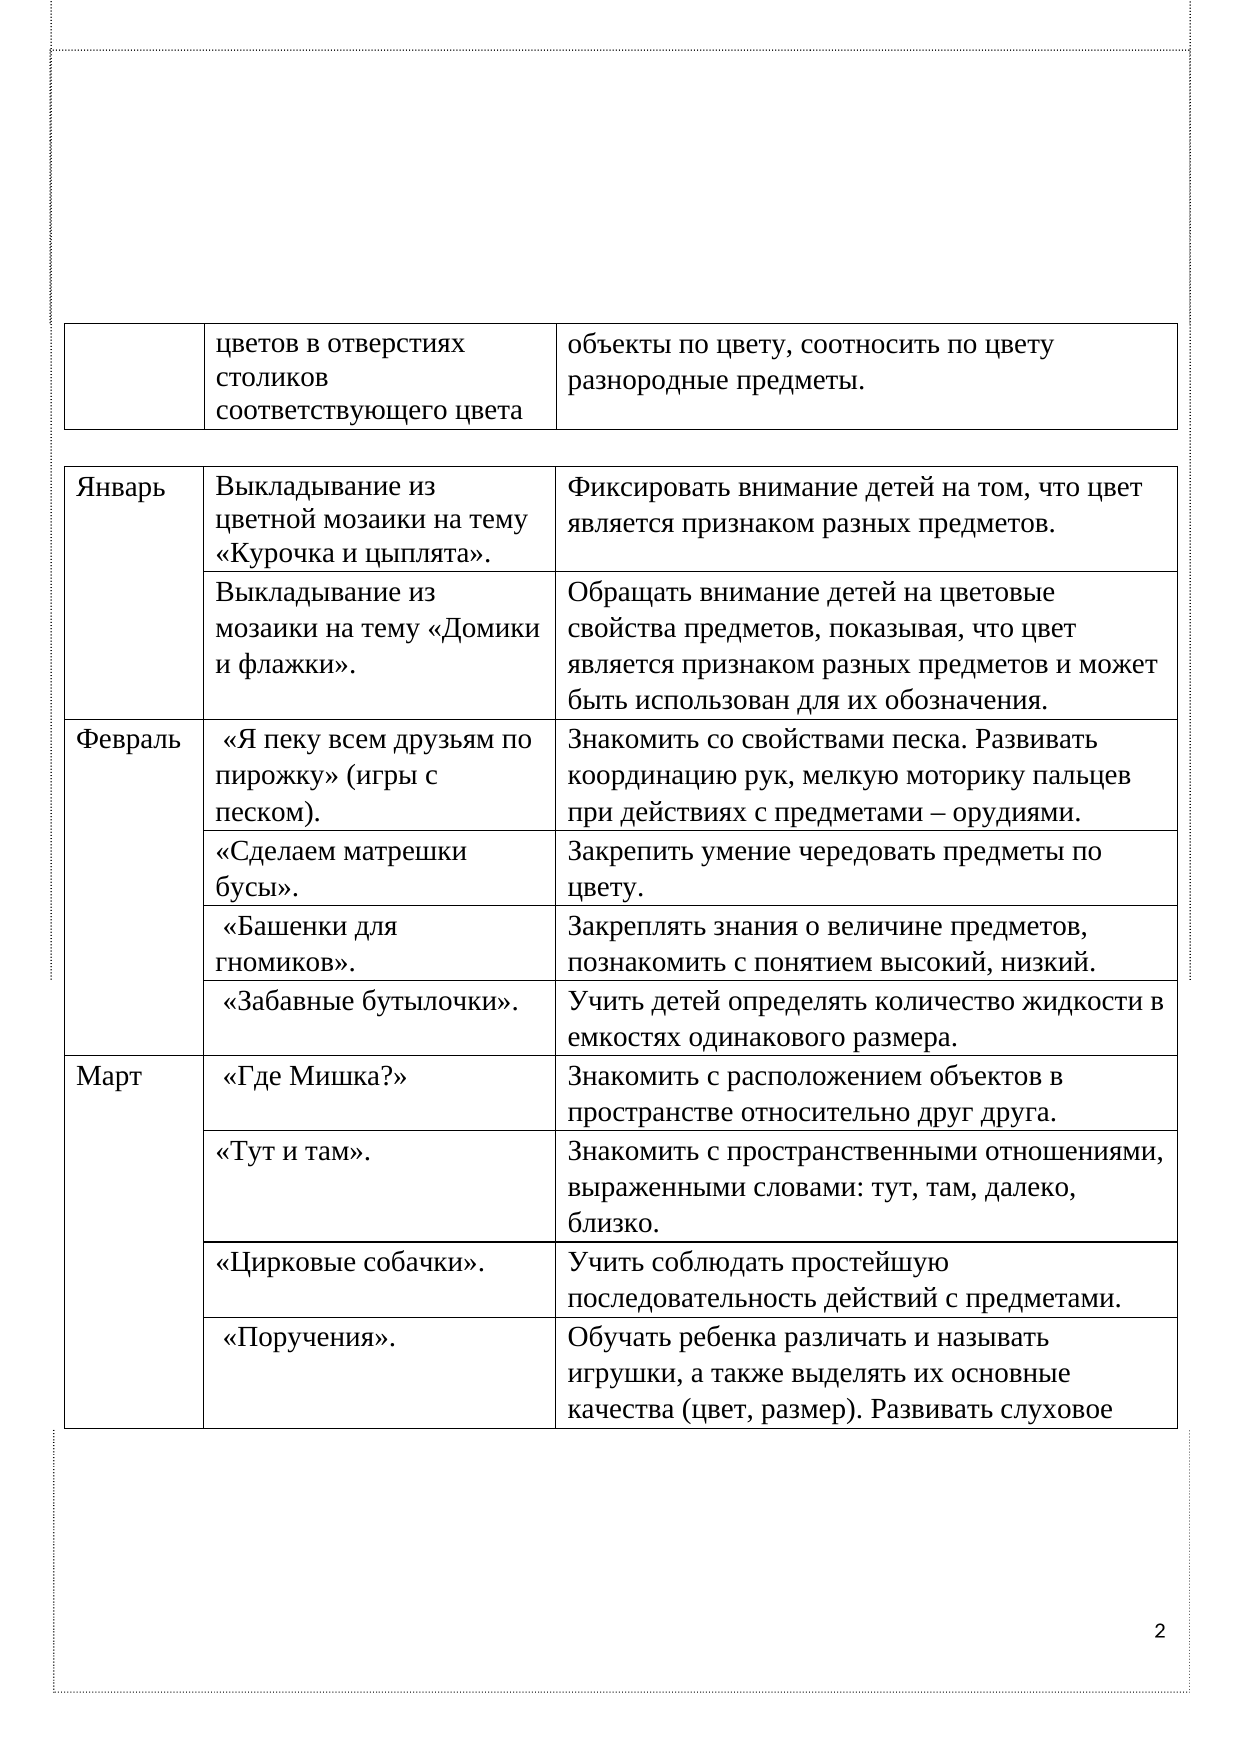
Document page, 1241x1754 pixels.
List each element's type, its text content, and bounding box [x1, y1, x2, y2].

table_cell «Тут и там». [204, 1131, 555, 1241]
table_header Выкладывание из цветной мозаики на тему «Курочка и цыплята». [204, 467, 555, 571]
table_cell Март [65, 1056, 203, 1428]
table_cell Знакомить со свойствами песка. Развивать координацию рук, мелкую моторику пальцев при действиях с предметами – орудиями. [556, 720, 1177, 830]
table_cell Учить детей определять количество жидкости в емкостях одинакового размера. [556, 981, 1177, 1055]
table_cell «Поручения». [204, 1318, 555, 1428]
table_cell «Сделаем матрешки бусы». [204, 831, 555, 905]
table_cell Закрепить умение чередовать предметы по цвету. [556, 831, 1177, 905]
table_header Фиксировать внимание детей на том, что цвет является признаком разных предметов. [556, 467, 1177, 571]
table_cell Учить соблюдать простейшую последовательность действий с предметами. [556, 1243, 1177, 1317]
table_cell «Башенки для гномиков». [204, 906, 555, 980]
table_cell «Забавные бутылочки». [204, 981, 555, 1055]
table_cell Знакомить с расположением объектов в пространстве относительно друг друга. [556, 1056, 1177, 1130]
picture [48, 0, 1191, 980]
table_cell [205, 324, 556, 429]
table_cell «Цирковые собачки». [204, 1243, 555, 1317]
table_cell Февраль [65, 720, 203, 1055]
table_cell Знакомить с пространственными отношениями, выраженными словами: тут, там, далеко, близко. [556, 1131, 1177, 1241]
picture [52, 1429, 1190, 1693]
table_header Январь [65, 467, 203, 718]
table_cell Обращать внимание детей на цветовые свойства предметов, показывая, что цвет является признаком разных предметов и может быть использован для их обозначения. [556, 572, 1177, 718]
table_cell Выкладывание из мозаики на тему «Домики и флажки». [204, 572, 555, 718]
table_cell «Я пеку всем друзьям по пирожку» (игры с песком). [204, 720, 555, 830]
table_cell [557, 324, 1177, 429]
table_cell «Где Мишка?» [204, 1056, 555, 1130]
table_cell Обучать ребенка различать и называть игрушки, а также выделять их основные качества (цвет, размер). Развивать слуховое восприятие. [556, 1318, 1177, 1428]
table_cell Закреплять знания о величине предметов, познакомить с понятием высокий, низкий. [556, 906, 1177, 980]
